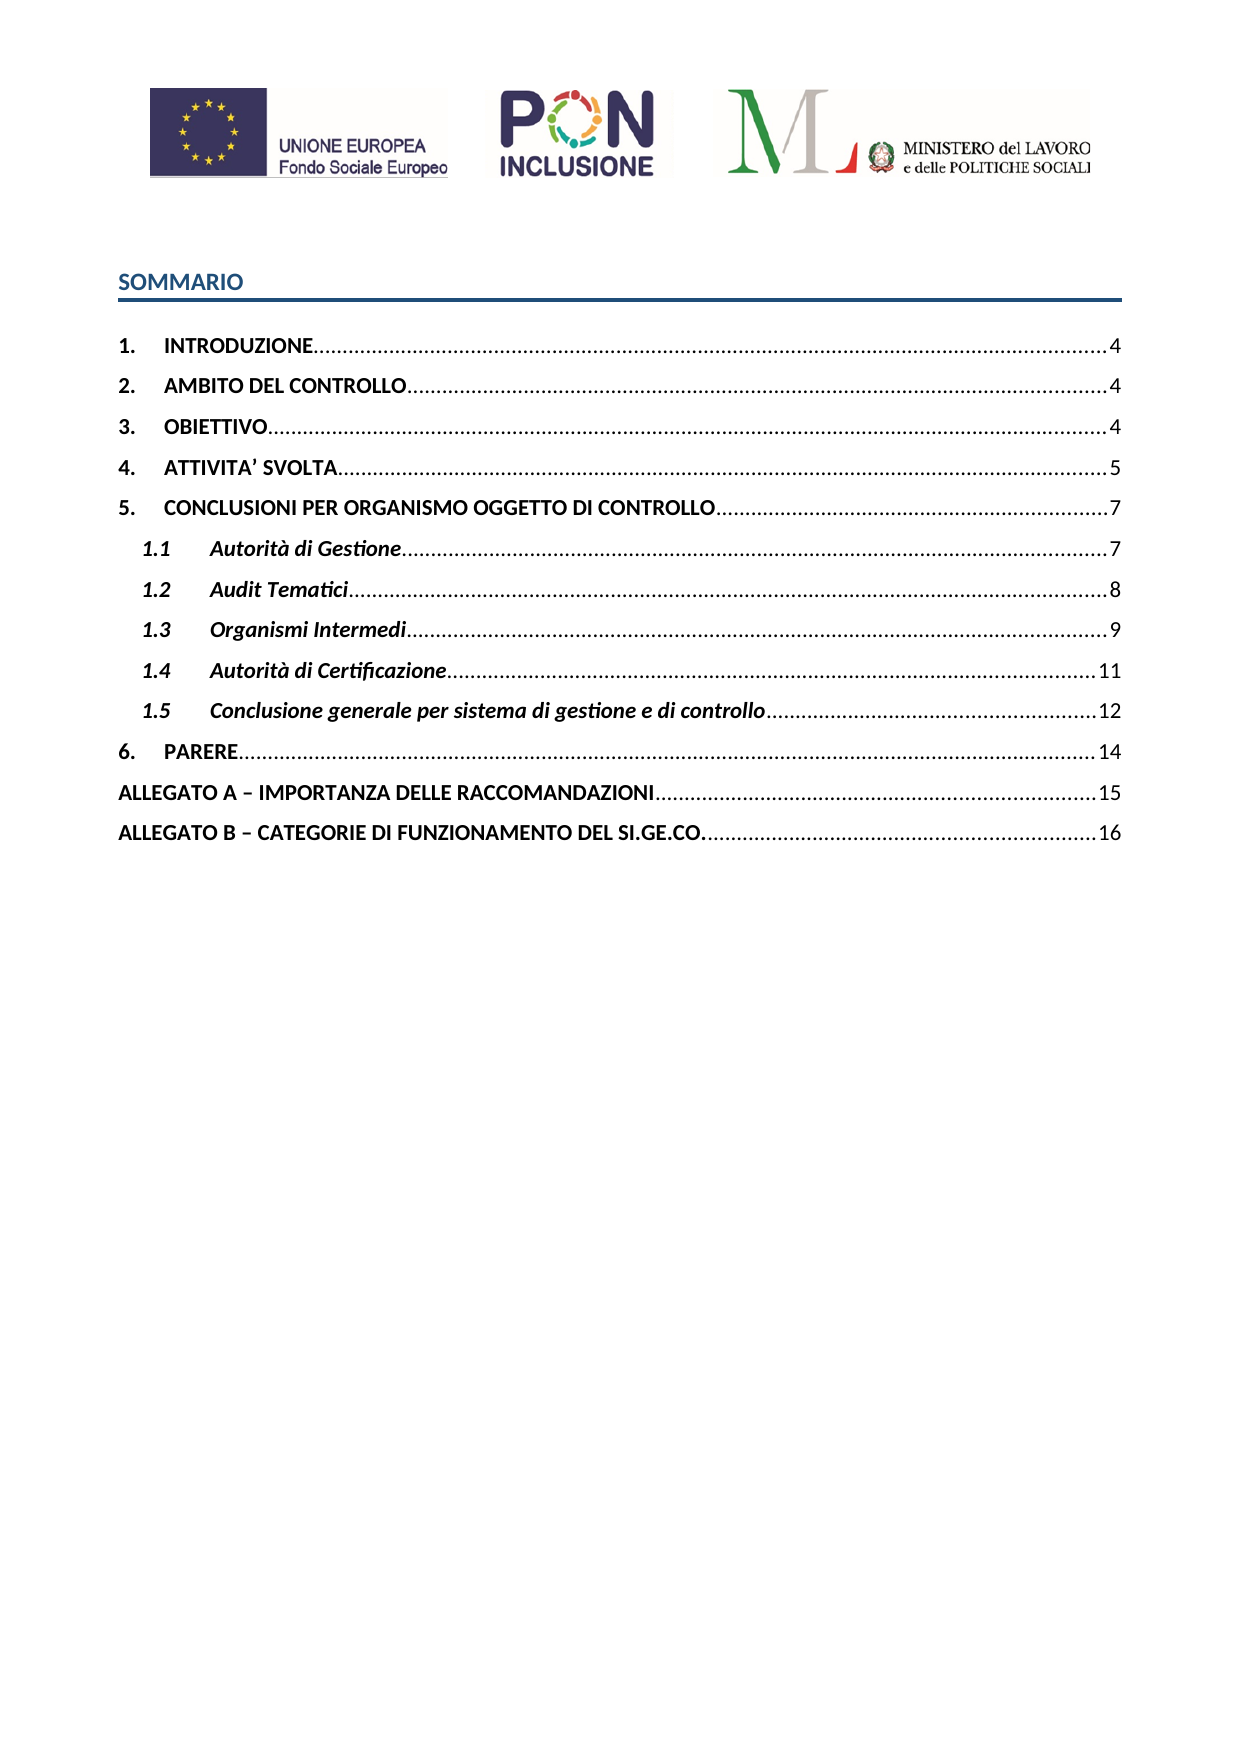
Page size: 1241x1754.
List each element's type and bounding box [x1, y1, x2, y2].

picture [150, 88, 1091, 178]
